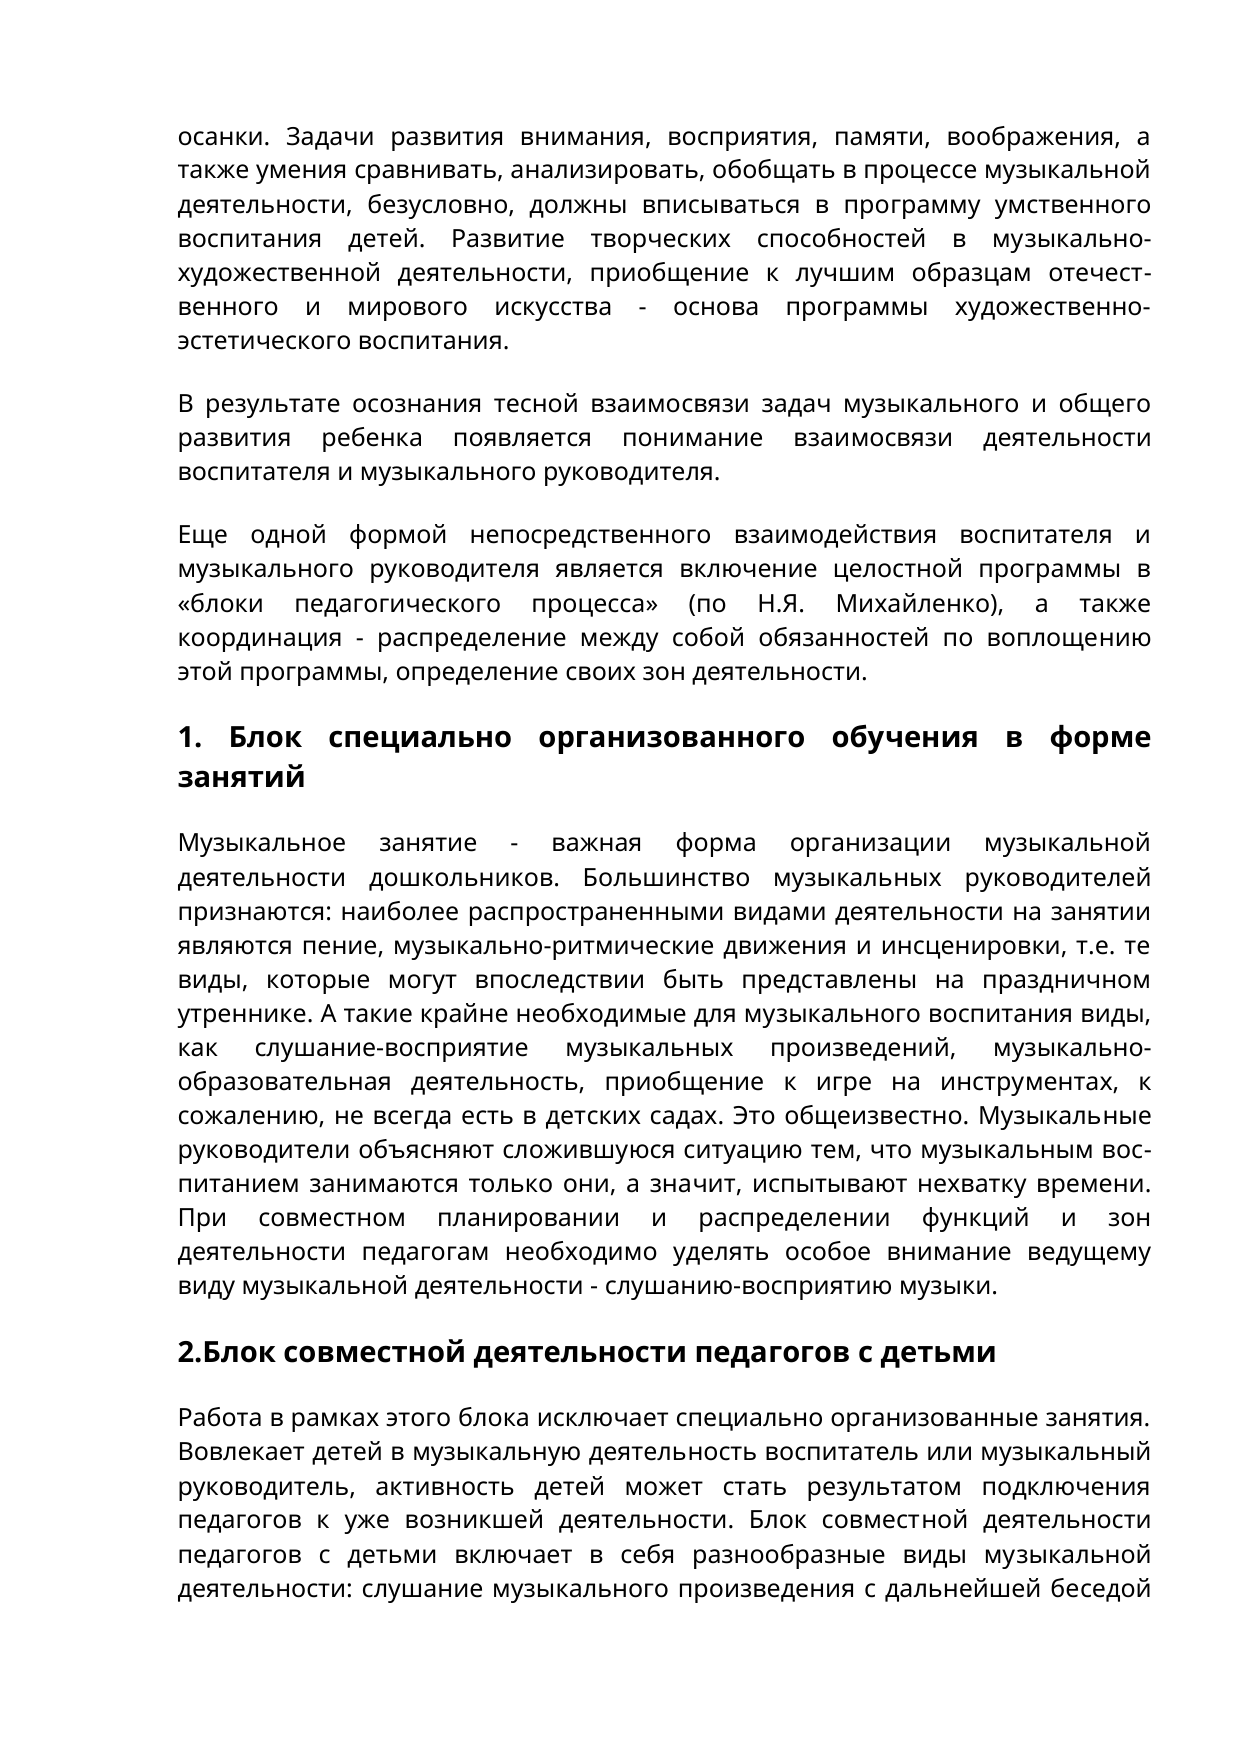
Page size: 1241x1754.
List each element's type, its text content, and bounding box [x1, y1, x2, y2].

text 2.Блок совместной деятельности педагогов с детьми [177, 1331, 1152, 1371]
text В результате осознания тесной взаимосвязи задач музыкального и общего развития ребенка появляется понимание взаимосвязи деятельности воспитателя и музыкального руководителя. [177, 386, 1152, 488]
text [177, 118, 1152, 357]
text Еще одной формой непосредственного взаимодействия воспитателя и музыкального руководителя является включение целостной программы в «блоки педагогического процесса» (по Н.Я. Михайленко), а также координация - распределение между собой обязанностей по воплощению этой программы, определение своих зон деятельности. [177, 517, 1152, 687]
text Музыкальное занятие - важная форма организации музыкальной деятельности дошкольников. Большинство музыкальных руководителей признаются: наиболее распространенными видами деятельности на занятии являются пение, музыкально-ритмические движения и инсценировки, т.е. те виды, которые могут впоследствии быть представлены на праздничном утреннике. А такие крайне необходимые для музыкального воспитания виды, как слушание-восприятие музыкальных произведений, музыкально-образовательная деятельность, приобщение к игре на инструментах, к сожалению, не всегда есть в детских садах. Это общеизвестно. Музыкальные руководители объясняют сложившуюся ситуацию тем, что музыкальным воспитанием занимаются только они, а значит, испытывают нехватку времени. При совместном планировании и распределении функций и зон деятельности педагогам необходимо уделять особое внимание ведущему виду музыкальной деятельности - слушанию-восприятию музыки. [177, 825, 1152, 1302]
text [177, 1400, 1152, 1604]
text 1. Блок специально организованного обучения в форме занятий [177, 717, 1152, 796]
